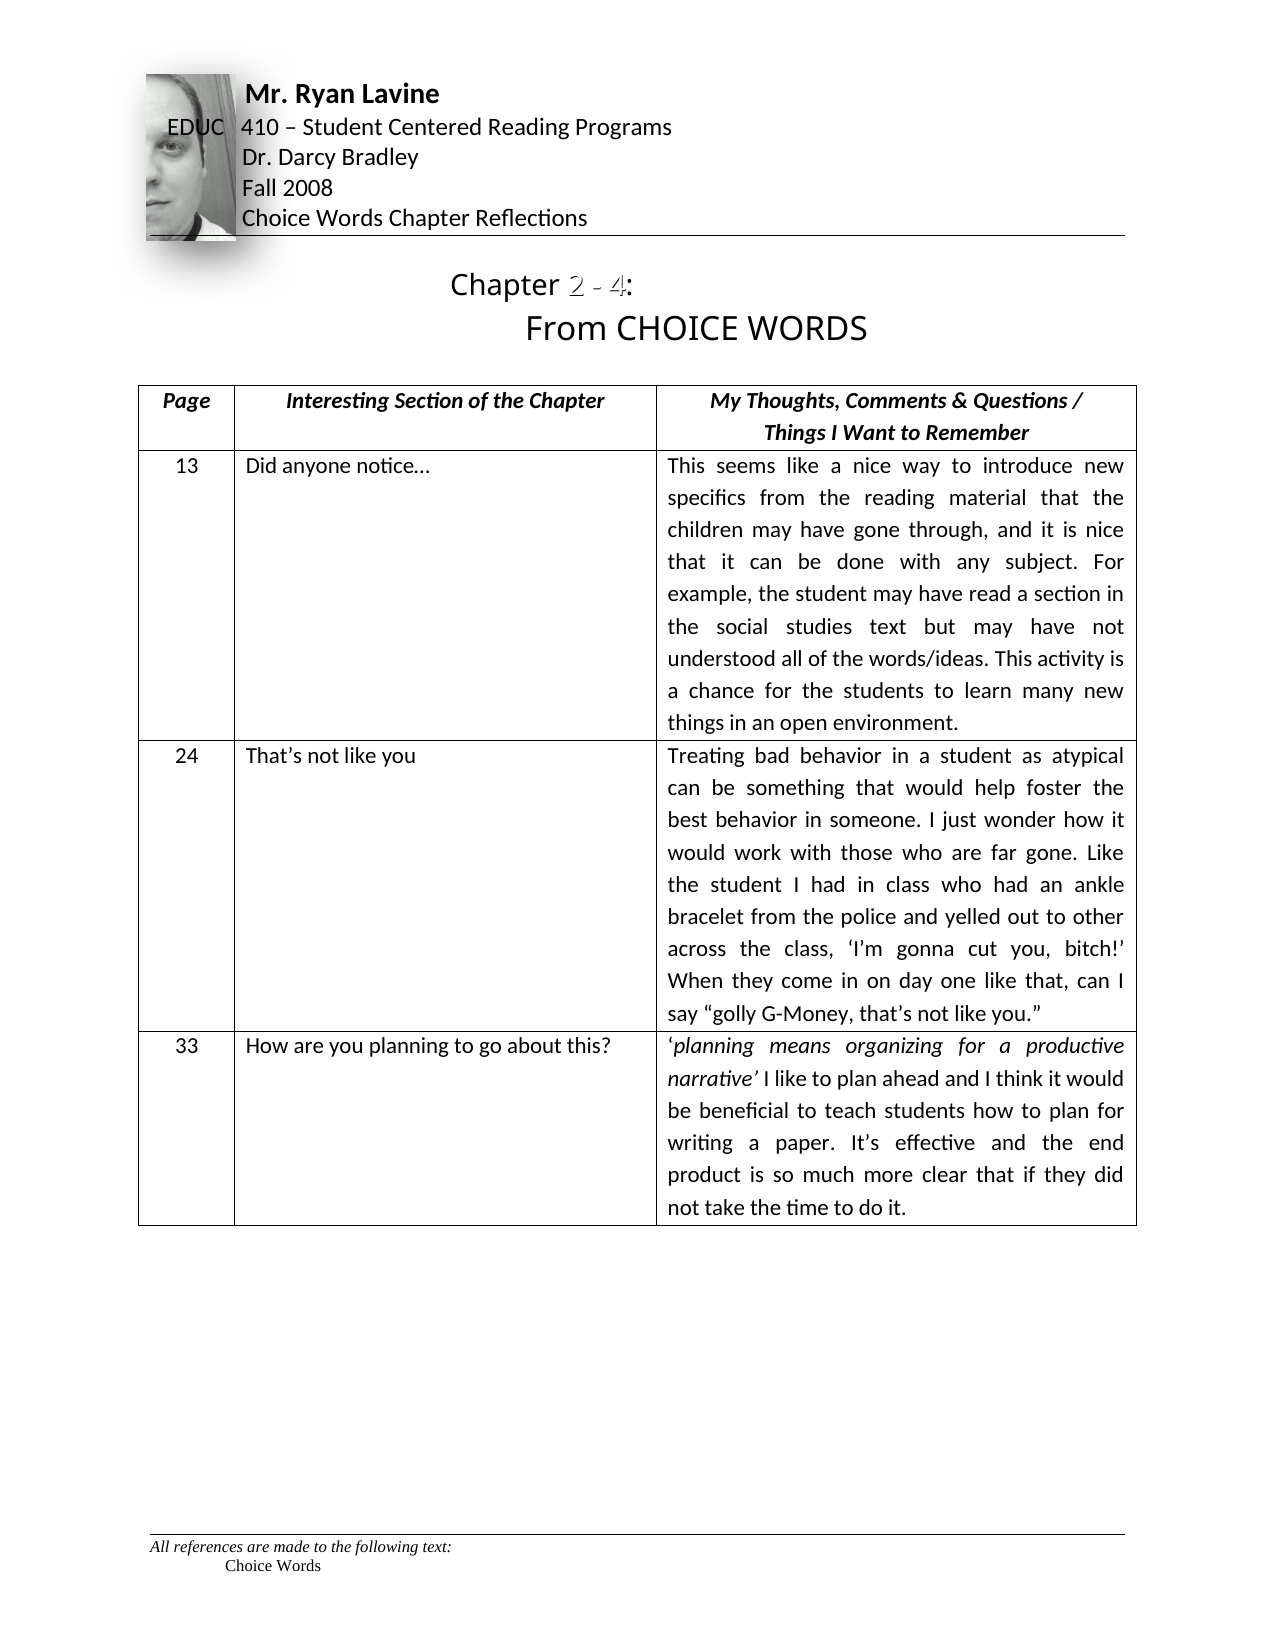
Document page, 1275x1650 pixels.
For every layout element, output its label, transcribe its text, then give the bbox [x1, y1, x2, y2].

text Chapter 2 - 4: [375, 264, 1125, 304]
table_cell How are you planning to go about this? [235, 1032, 656, 1224]
table_cell That’s not like you [235, 741, 656, 1031]
table_header Interesting Section of the Chapter [235, 386, 656, 450]
table_header My Thoughts, Comments & Questions / Things I Want to Remember [657, 386, 1136, 450]
table_cell ‘planning means organizing for a productive narrative’ I like to plan ahead and I think it would be beneficial to teach students how to plan for writing a paper. It’s effective and the end product is so much more clear that if they did not take the time to do it. [657, 1032, 1136, 1224]
table_cell Did anyone notice… [235, 451, 656, 740]
table_cell 33 [139, 1032, 234, 1224]
text From CHOICE WORDS [150, 304, 1125, 350]
table_cell Treating bad behavior in a student as atypical can be something that would help foster the best behavior in someone. I just wonder how it would work with those who are far gone. Like the student I had in class who had an ankle bracelet from the police and yelled out to other across the class, ‘I’m gonna cut you, bitch!’ When they come in on day one like that, can I say “golly G-Money, that’s not like you.” [657, 741, 1136, 1031]
table_header Page [139, 386, 234, 450]
table_cell This seems like a nice way to introduce new specifics from the reading material that the children may have gone through, and it is nice that it can be done with any subject. For example, the student may have read a section in the social studies text but may have not understood all of the words/ideas. This activity is a chance for the students to learn many new things in an open environment. [657, 451, 1136, 740]
table_cell 13 [139, 451, 234, 740]
table_cell 24 [139, 741, 234, 1031]
picture [146, 74, 236, 241]
